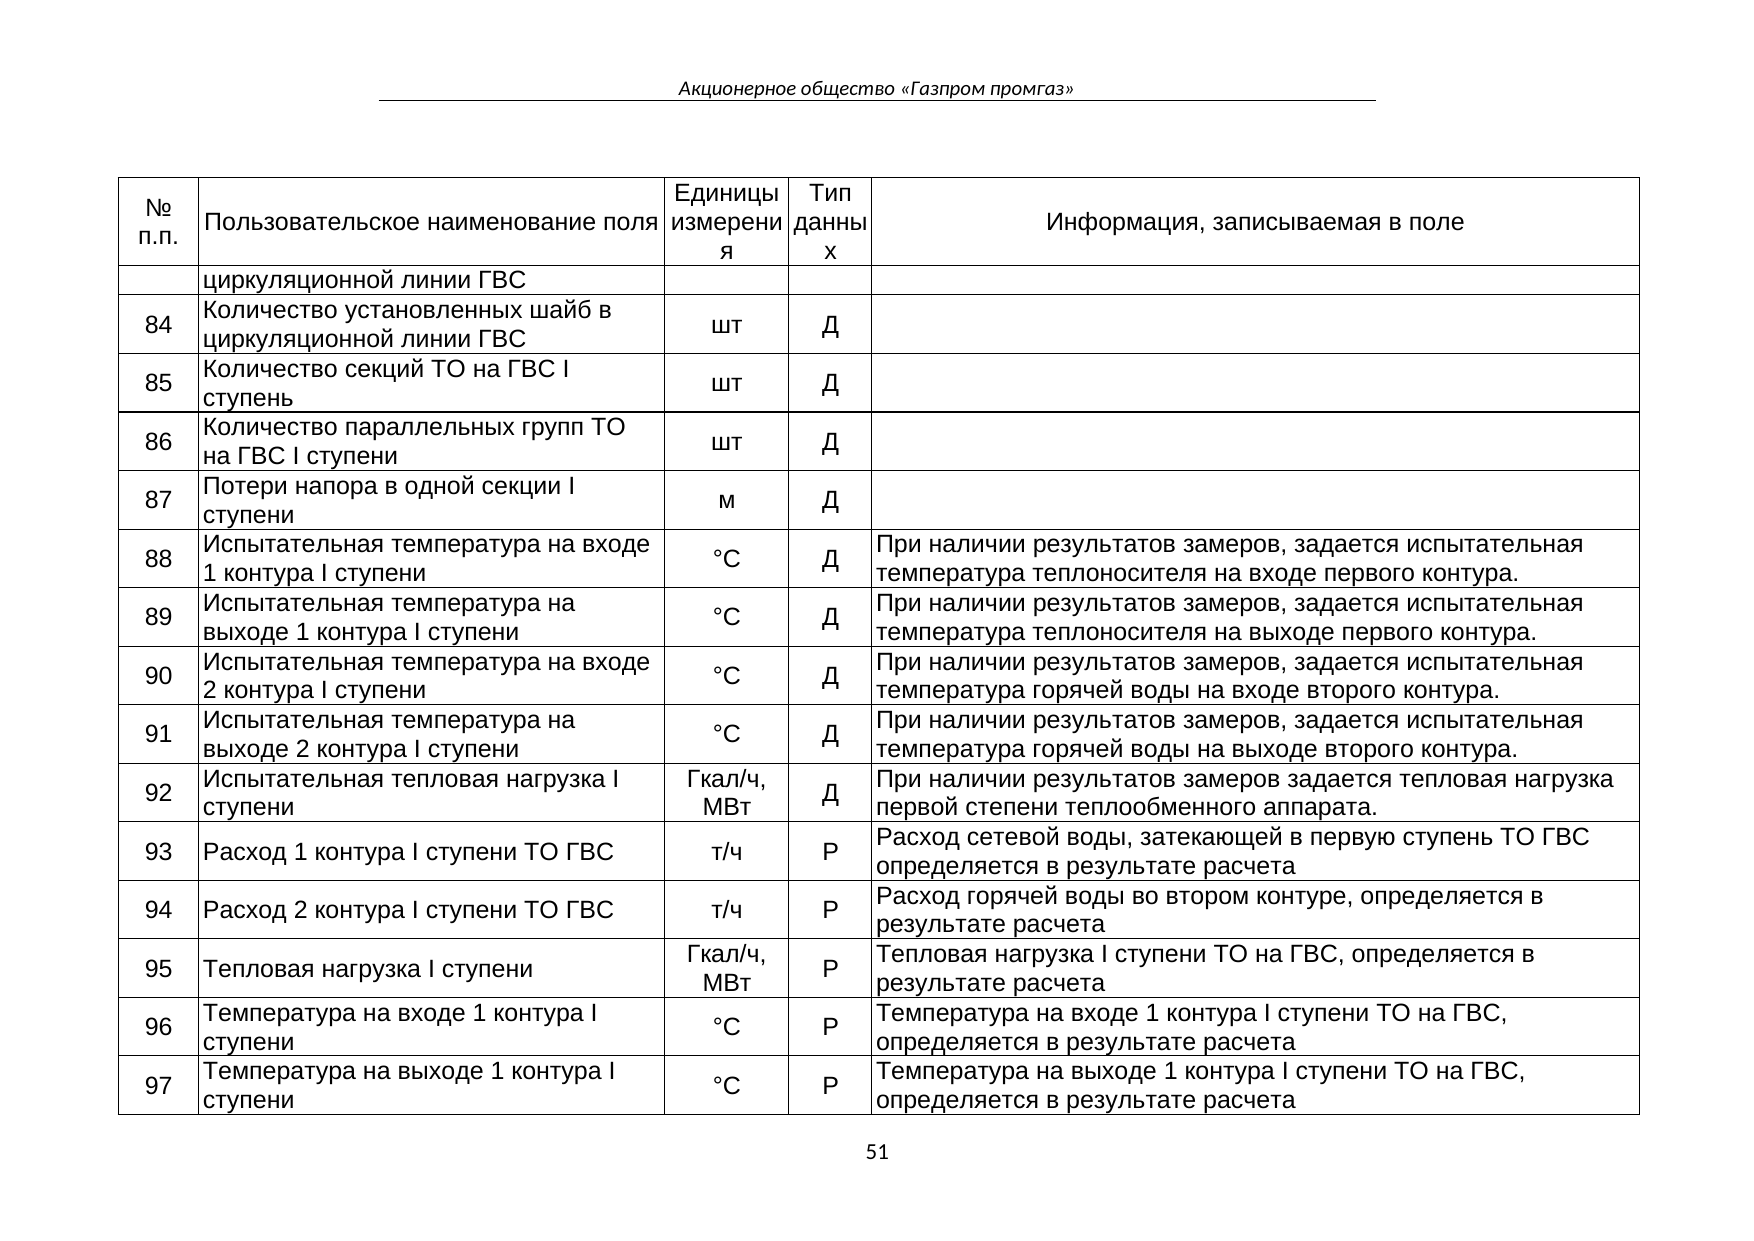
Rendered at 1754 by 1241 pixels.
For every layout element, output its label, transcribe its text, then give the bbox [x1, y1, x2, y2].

table_cell Д [789, 295, 871, 353]
table_cell Количество секций ТО на ГВС I ступень [199, 354, 664, 411]
table_cell 96 [119, 998, 198, 1055]
table_cell Потери напора в одной секции I ступени [199, 471, 664, 528]
table_cell 85 [119, 354, 198, 411]
table_cell 86 [119, 413, 198, 470]
table_cell Температура на выходе 1 контура I ступени [199, 1056, 664, 1114]
table_cell 88 [119, 530, 198, 587]
table_cell 92 [119, 764, 198, 821]
table_cell Испытательная температура на входе 1 контура I ступени [199, 530, 664, 587]
table_header Информация, записываемая в поле [872, 178, 1639, 264]
table_cell мм [665, 266, 788, 294]
table_cell шт [665, 295, 788, 353]
table_cell [872, 295, 1639, 353]
table_cell Д [789, 705, 871, 763]
table_cell Расход горячей воды во втором контуре, определяется в результате расчета [872, 881, 1639, 938]
table_cell Расход 2 контура I ступени ТО ГВС [199, 881, 664, 938]
table_cell При наличии результатов замеров задается тепловая нагрузка первой степени теплообменного аппарата. [872, 764, 1639, 821]
table_cell °C [665, 1056, 788, 1114]
table_cell [872, 266, 1639, 294]
table_cell шт [665, 354, 788, 411]
table_cell Расход 1 контура I ступени ТО ГВС [199, 822, 664, 880]
table_cell 91 [119, 705, 198, 763]
table_cell При наличии результатов замеров, задается испытательная температура теплоносителя на входе первого контура. [872, 530, 1639, 587]
table_cell Испытательная температура на входе 2 контура I ступени [199, 647, 664, 704]
table_header Пользовательское наименование поля [199, 178, 664, 264]
table_cell Расход сетевой воды, затекающей в первую ступень ТО ГВС определяется в результате расчета [872, 822, 1639, 880]
table_cell °C [665, 588, 788, 646]
table_cell 89 [119, 588, 198, 646]
table_cell Температура на входе 1 контура I ступени ТО на ГВС, определяется в результате расчета [872, 998, 1639, 1055]
table_cell Р [789, 939, 871, 997]
table_cell 95 [119, 939, 198, 997]
table_cell Тепловая нагрузка I ступени [199, 939, 664, 997]
table_cell 83 [119, 266, 198, 294]
table_cell т/ч [665, 881, 788, 938]
table_cell °C [665, 998, 788, 1055]
table_cell Гкал/ч, МВт [665, 939, 788, 997]
table_cell [872, 413, 1639, 470]
table_cell 94 [119, 881, 198, 938]
table_cell Д [789, 413, 871, 470]
table_header Тип данных [789, 178, 871, 264]
table_header № п.п. [119, 178, 198, 264]
table_cell 84 [119, 295, 198, 353]
table_cell 90 [119, 647, 198, 704]
table_cell 87 [119, 471, 198, 528]
table_cell Р [789, 998, 871, 1055]
table_cell [872, 471, 1639, 528]
table_cell При наличии результатов замеров, задается испытательная температура теплоносителя на выходе первого контура. [872, 588, 1639, 646]
table_cell Испытательная температура на выходе 2 контура I ступени [199, 705, 664, 763]
table_cell Испытательная температура на выходе 1 контура I ступени [199, 588, 664, 646]
table_cell °C [665, 530, 788, 587]
table_cell Температура на входе 1 контура I ступени [199, 998, 664, 1055]
table_cell [872, 354, 1639, 411]
table_cell Д [789, 647, 871, 704]
table_cell Испытательная тепловая нагрузка I ступени [199, 764, 664, 821]
table_cell Р [789, 1056, 871, 1114]
table_cell Д [789, 266, 871, 294]
table_cell т/ч [665, 822, 788, 880]
table_header Единицы измерения [665, 178, 788, 264]
table_cell шт [665, 413, 788, 470]
table_cell 93 [119, 822, 198, 880]
table_cell При наличии результатов замеров, задается испытательная температура горячей воды на входе второго контура. [872, 647, 1639, 704]
table_cell При наличии результатов замеров, задается испытательная температура горячей воды на выходе второго контура. [872, 705, 1639, 763]
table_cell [199, 266, 664, 294]
table_cell Гкал/ч, МВт [665, 764, 788, 821]
table_cell Р [789, 881, 871, 938]
table_cell Тепловая нагрузка I ступени ТО на ГВС, определяется в результате расчета [872, 939, 1639, 997]
table_cell Д [789, 588, 871, 646]
table_cell Количество параллельных групп ТО на ГВС I ступени [199, 413, 664, 470]
table_cell 97 [119, 1056, 198, 1114]
table_cell Д [789, 354, 871, 411]
table_cell °C [665, 647, 788, 704]
table_cell Д [789, 471, 871, 528]
table_cell Р [789, 822, 871, 880]
table_cell Д [789, 530, 871, 587]
table_cell °C [665, 705, 788, 763]
table_cell Количество установленных шайб в циркуляционной линии ГВС [199, 295, 664, 353]
table_cell Температура на выходе 1 контура I ступени ТО на ГВС, определяется в результате расчета [872, 1056, 1639, 1114]
table_cell Д [789, 764, 871, 821]
table_cell м [665, 471, 788, 528]
